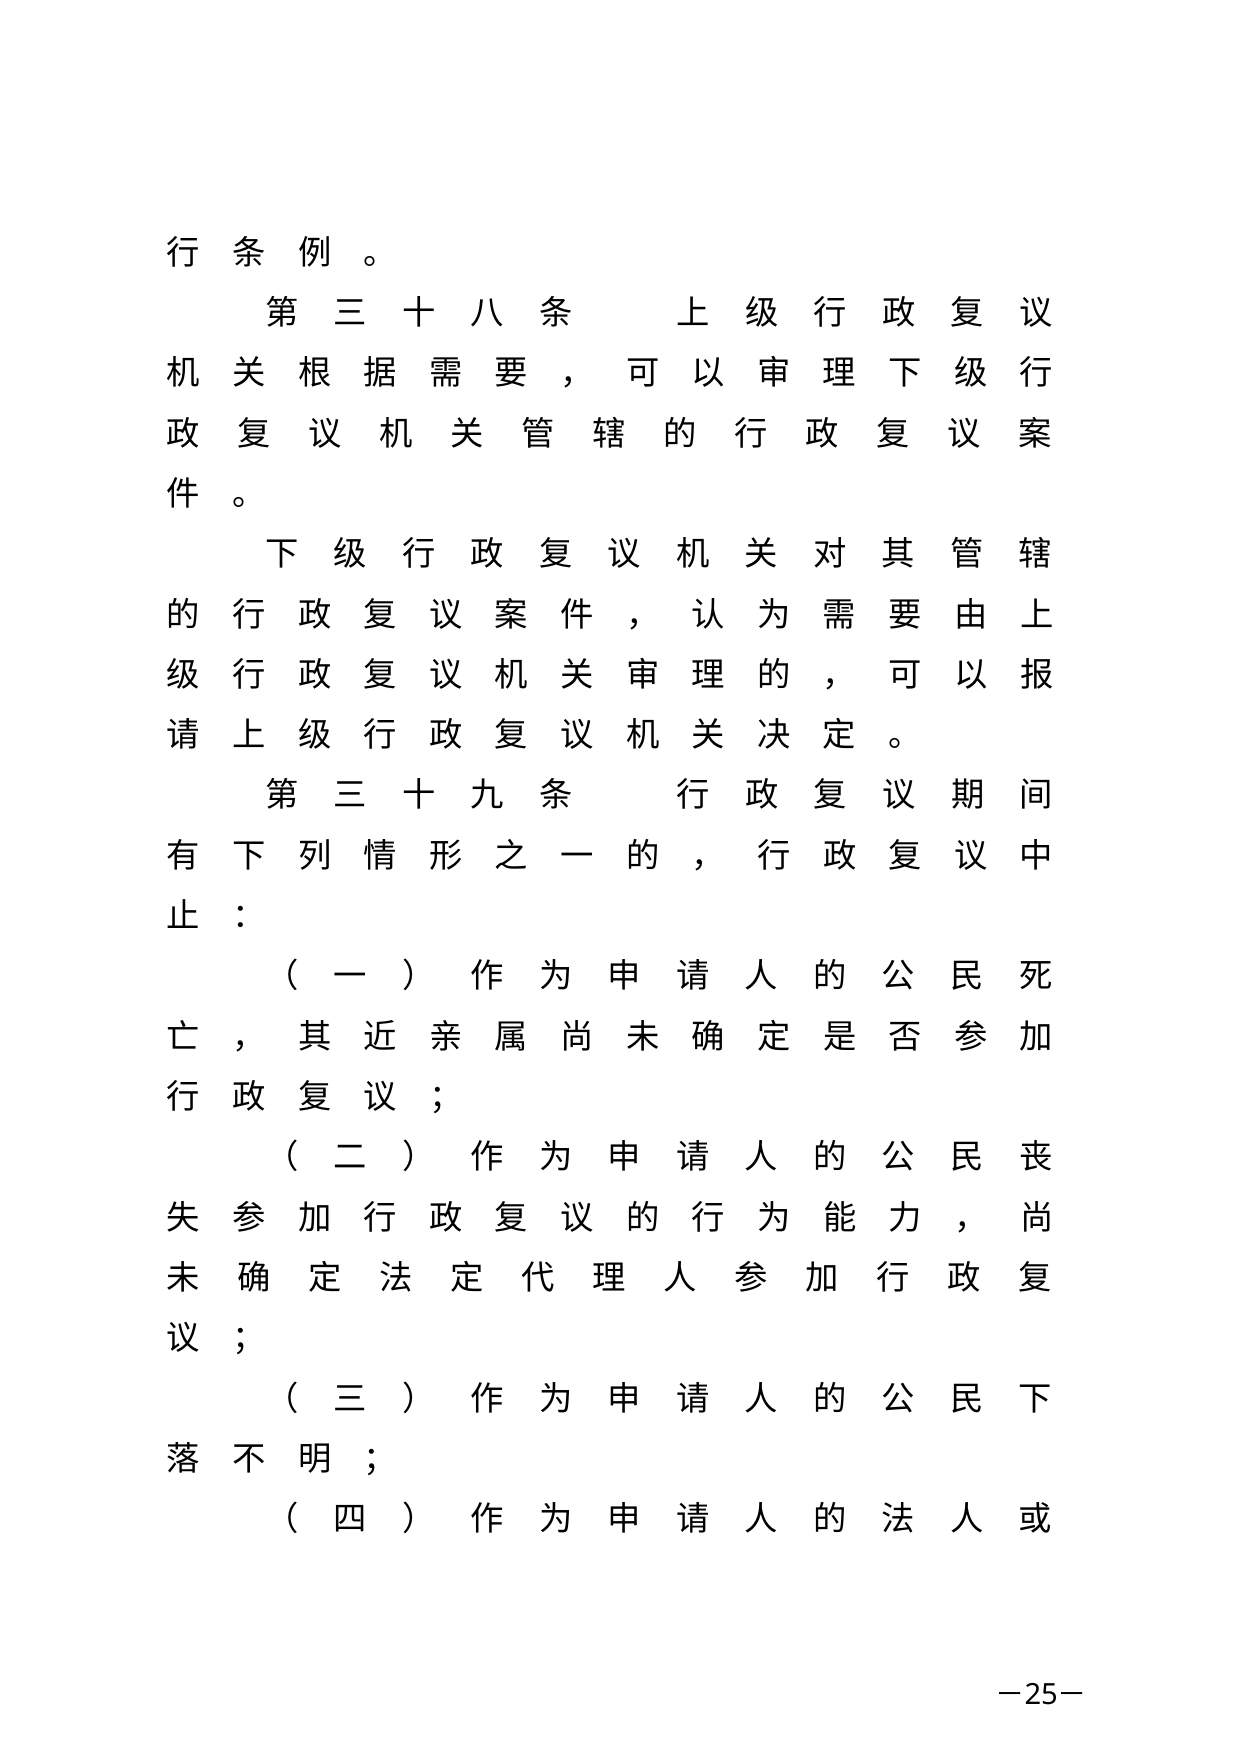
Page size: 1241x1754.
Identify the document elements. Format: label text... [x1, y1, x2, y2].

text （一）作为申请人的公民死亡，其近亲属尚未确定是否参加行政复议； [167, 943, 1085, 1124]
text （三）作为申请人的公民下落不明； [167, 1365, 1085, 1486]
text （二）作为申请人的公民丧失参加行政复议的行为能力，尚未确定法定代理人参加行政复议； [167, 1124, 1085, 1365]
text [167, 219, 1085, 280]
text 下级行政复议机关对其管辖的行政复议案件，认为需要由上级行政复议机关审理的，可以报请上级行政复议机关决定。 [167, 521, 1085, 762]
text 第三十八条 上级行政复议机关根据需要，可以审理下级行政复议机关管辖的行政复议案件。 [167, 280, 1085, 521]
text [167, 1486, 1085, 1546]
text 第三十九条 行政复议期间有下列情形之一的，行政复议中止： [167, 762, 1085, 943]
